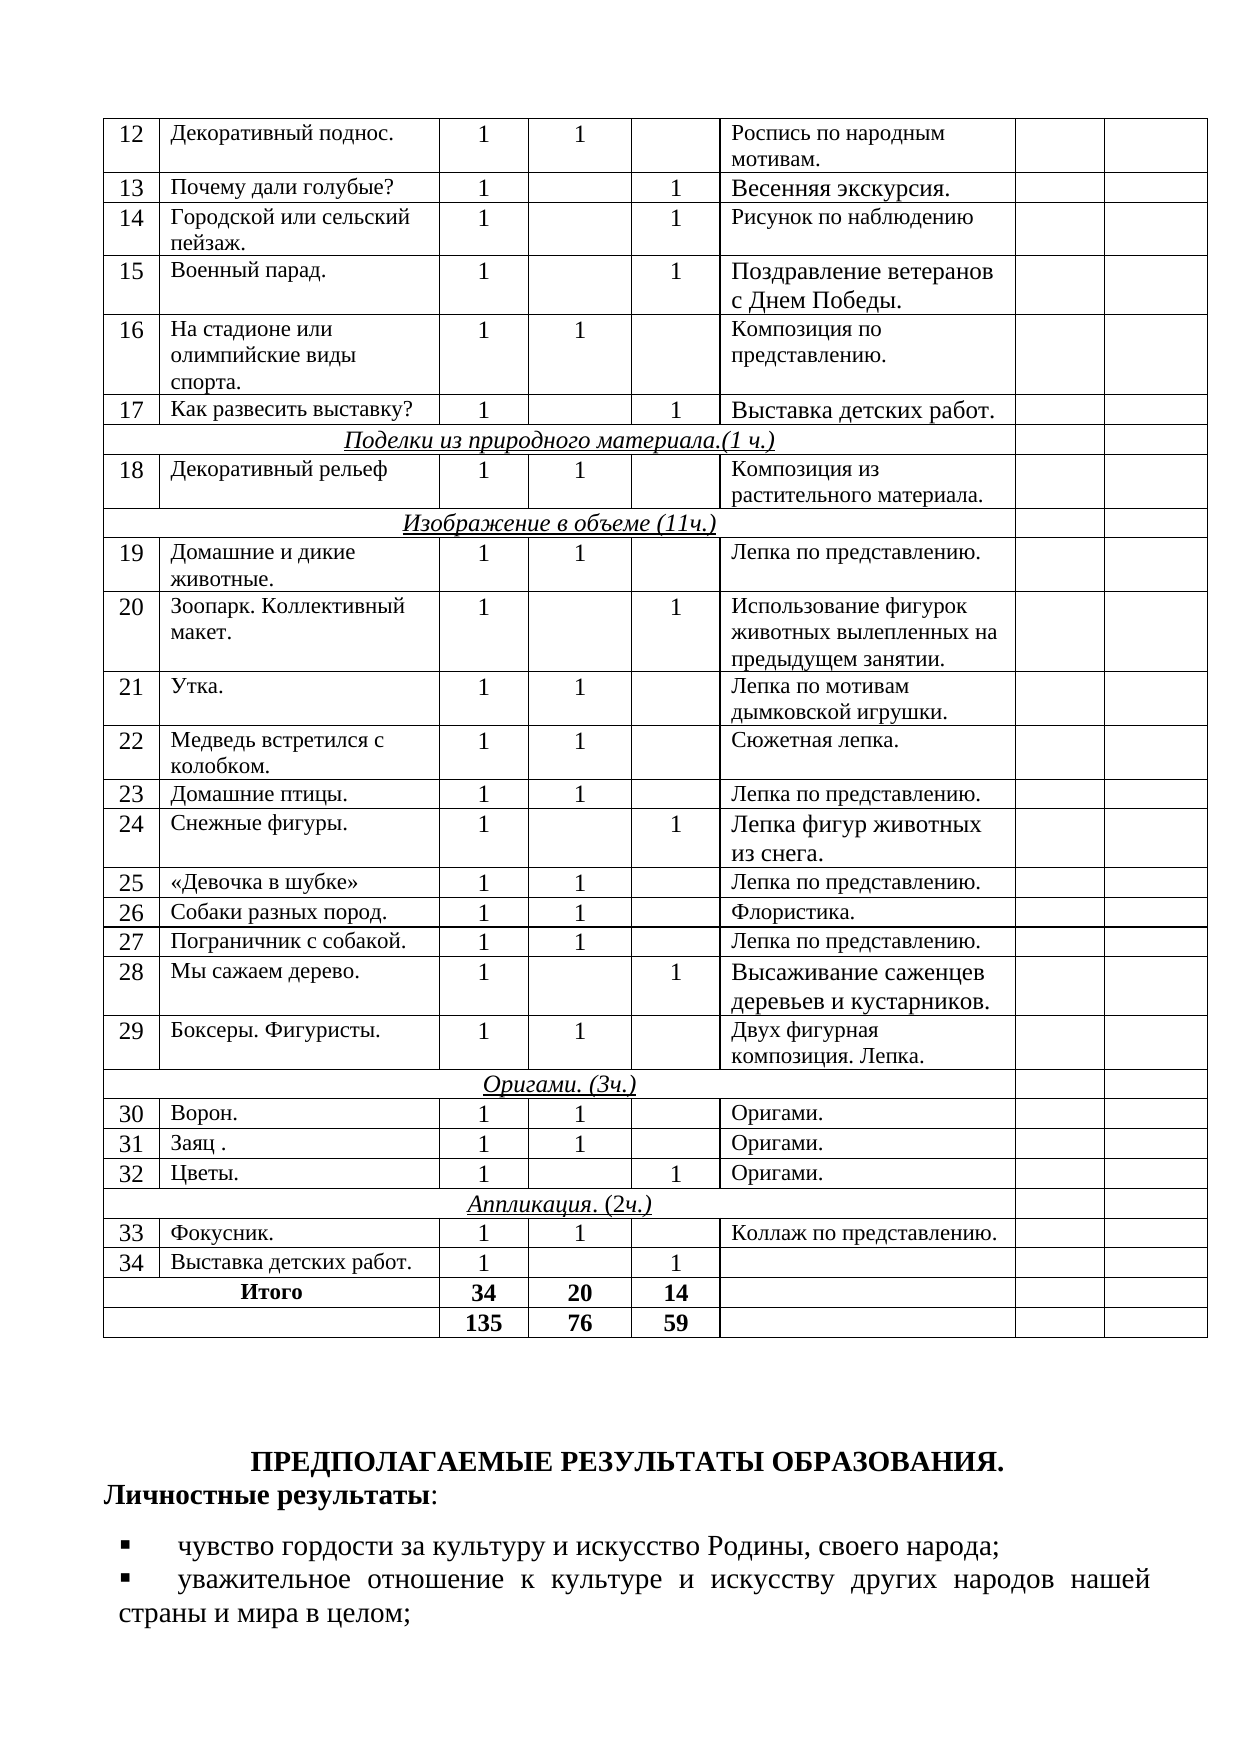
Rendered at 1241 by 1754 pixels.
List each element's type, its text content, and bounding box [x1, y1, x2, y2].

table_cell Заяц . [160, 1129, 439, 1158]
table_cell 1 [632, 256, 719, 314]
table_cell [632, 928, 719, 956]
table_cell Выставка детских работ. [721, 395, 1015, 424]
table_cell 1 [529, 726, 631, 778]
table_cell 12 [104, 119, 159, 172]
table_cell 32 [104, 1159, 159, 1188]
table_cell 1 [440, 173, 528, 202]
table_cell 76 [529, 1308, 631, 1337]
table_cell 1 [440, 672, 528, 725]
table_cell [1016, 425, 1104, 454]
table_cell 1 [632, 809, 719, 867]
table_cell Лепка по представлению. [721, 780, 1015, 808]
table_cell 1 [440, 119, 528, 172]
table_cell [1016, 868, 1104, 897]
table_cell 28 [104, 957, 159, 1015]
table_cell [1016, 1308, 1104, 1337]
table_cell [529, 809, 631, 867]
table_cell 29 [104, 1016, 159, 1068]
table_cell [1105, 1016, 1207, 1068]
table_cell 1 [529, 1016, 631, 1068]
table_cell 1 [529, 1219, 631, 1247]
table_cell 31 [104, 1129, 159, 1158]
table_cell 27 [104, 928, 159, 956]
table_cell Фокусник. [160, 1219, 439, 1247]
table_cell [1105, 1308, 1207, 1337]
table_cell [1105, 726, 1207, 778]
table_cell [1105, 868, 1207, 897]
table_cell 135 [440, 1308, 528, 1337]
table_cell [1016, 1189, 1104, 1217]
table_cell 1 [440, 315, 528, 394]
table_cell [1016, 1219, 1104, 1247]
table_cell Утка. [160, 672, 439, 725]
table_cell [1016, 726, 1104, 778]
table_cell [632, 1099, 719, 1128]
table_cell Медведь встретился с колобком. [160, 726, 439, 778]
table_cell 15 [104, 256, 159, 314]
table_cell Флористика. [721, 898, 1015, 926]
text ПРЕДПОЛАГАЕМЫЕ РЕЗУЛЬТАТЫ ОБРАЗОВАНИЯ. [103, 1444, 1152, 1477]
table_cell [1016, 256, 1104, 314]
table_cell 1 [529, 538, 631, 591]
table_cell Домашние и дикие животные. [160, 538, 439, 591]
table_cell 34 [104, 1248, 159, 1277]
table_cell [1016, 592, 1104, 671]
table_cell 1 [440, 395, 528, 424]
table_cell 13 [104, 173, 159, 202]
table_cell [1016, 1016, 1104, 1068]
table_cell Композиция по представлению. [721, 315, 1015, 394]
table_cell [1105, 315, 1207, 394]
table_cell 23 [104, 780, 159, 808]
table_cell [1105, 1219, 1207, 1247]
table_cell Рисунок по наблюдению [721, 203, 1015, 255]
table_cell [632, 898, 719, 926]
table_cell 1 [632, 203, 719, 255]
table_cell [1016, 1099, 1104, 1128]
table_cell 1 [529, 119, 631, 172]
table_cell 1 [440, 780, 528, 808]
table_cell [1105, 1099, 1207, 1128]
table_cell 1 [529, 868, 631, 897]
table_cell 1 [529, 928, 631, 956]
table_cell [1016, 957, 1104, 1015]
table_cell [632, 672, 719, 725]
table_cell [1016, 809, 1104, 867]
table_cell Оригами. (3ч.) [104, 1070, 1015, 1098]
table_cell 1 [632, 395, 719, 424]
table_cell Как развесить выставку? [160, 395, 439, 424]
table_cell Использование фигурок животных вылепленных на предыдущем занятии. [721, 592, 1015, 671]
table_cell [1105, 928, 1207, 956]
table_cell Лепка фигур животных из снега. [721, 809, 1015, 867]
table_cell 16 [104, 315, 159, 394]
table_cell [632, 455, 719, 507]
table_cell 24 [104, 809, 159, 867]
table_cell 1 [440, 256, 528, 314]
table_cell Оригами. [721, 1129, 1015, 1158]
table_cell Лепка по представлению. [721, 928, 1015, 956]
table_cell [1105, 1129, 1207, 1158]
table_cell Выставка детских работ. [160, 1248, 439, 1277]
table_cell 1 [529, 455, 631, 507]
table_cell [1105, 1278, 1207, 1307]
table_cell [529, 173, 631, 202]
table_cell На стадионе или олимпийские виды спорта. [160, 315, 439, 394]
table_cell Почему дали голубые? [160, 173, 439, 202]
table_cell [1016, 119, 1104, 172]
table_cell [1105, 538, 1207, 591]
table_cell [1016, 455, 1104, 507]
table_cell [529, 957, 631, 1015]
table_cell 1 [440, 726, 528, 778]
table_cell [529, 592, 631, 671]
table_cell 1 [440, 1219, 528, 1247]
table_cell [1016, 1129, 1104, 1158]
table_cell Поделки из природного материала.(1 ч.) [104, 425, 1015, 454]
table_cell [1105, 173, 1207, 202]
table_cell [632, 1129, 719, 1158]
table_cell 1 [529, 898, 631, 926]
table_cell Весенняя экскурсия. [721, 173, 1015, 202]
table_cell [1105, 809, 1207, 867]
table_cell Декоративный рельеф [160, 455, 439, 507]
table_cell Роспись по народным мотивам. [721, 119, 1015, 172]
table_cell 1 [440, 203, 528, 255]
table_cell 1 [529, 315, 631, 394]
table_cell 1 [440, 928, 528, 956]
table_cell [1105, 395, 1207, 424]
table_cell [1105, 898, 1207, 926]
table_cell 1 [440, 809, 528, 867]
table_cell 59 [632, 1308, 719, 1337]
table_cell [1016, 203, 1104, 255]
table_cell 20 [529, 1278, 631, 1307]
table_cell Боксеры. Фигуристы. [160, 1016, 439, 1068]
table_cell 1 [440, 898, 528, 926]
table_cell [1105, 509, 1207, 537]
table_cell 1 [632, 957, 719, 1015]
table_cell 22 [104, 726, 159, 778]
table_cell 18 [104, 455, 159, 507]
table_cell [1105, 1189, 1207, 1217]
table_cell 1 [440, 538, 528, 591]
table_cell 14 [632, 1278, 719, 1307]
table_cell [721, 1248, 1015, 1277]
table_cell Снежные фигуры. [160, 809, 439, 867]
table_cell Собаки разных пород. [160, 898, 439, 926]
table_cell [1016, 928, 1104, 956]
table_cell [632, 1016, 719, 1068]
table_cell Лепка по представлению. [721, 868, 1015, 897]
table_cell 1 [632, 173, 719, 202]
list уважительное отношение к культуре и искусству других народов нашей страны и мира в целом; [118, 1561, 1151, 1628]
table_cell [1105, 203, 1207, 255]
table_cell Аппликация. (2ч.) [104, 1189, 1015, 1217]
table_cell [632, 538, 719, 591]
table_cell [1016, 173, 1104, 202]
table_cell [1105, 1070, 1207, 1098]
table_cell 1 [440, 868, 528, 897]
table_cell [1105, 592, 1207, 671]
table_cell 34 [440, 1278, 528, 1307]
table_cell 30 [104, 1099, 159, 1128]
table_cell [721, 1278, 1015, 1307]
table_cell [1016, 1248, 1104, 1277]
table_cell [1016, 1278, 1104, 1307]
table_cell [1105, 1159, 1207, 1188]
table_cell [632, 868, 719, 897]
table_cell [1016, 538, 1104, 591]
table_cell Военный парад. [160, 256, 439, 314]
table_cell [1016, 780, 1104, 808]
table_cell Лепка по мотивам дымковской игрушки. [721, 672, 1015, 725]
table_cell Итого [104, 1278, 439, 1307]
table_cell 1 [440, 957, 528, 1015]
table_cell [1016, 1070, 1104, 1098]
text Личностные результаты: [103, 1477, 1152, 1511]
table_cell 1 [529, 1129, 631, 1158]
table_cell 14 [104, 203, 159, 255]
table_cell [529, 203, 631, 255]
table_cell [1105, 957, 1207, 1015]
table_cell [1105, 1248, 1207, 1277]
table_cell [632, 726, 719, 778]
table_cell 21 [104, 672, 159, 725]
table_cell [1016, 315, 1104, 394]
table_cell [1105, 780, 1207, 808]
table_cell Городской или сельский пейзаж. [160, 203, 439, 255]
table_cell Высаживание саженцев деревьев и кустарников. [721, 957, 1015, 1015]
table_cell 1 [632, 1248, 719, 1277]
table_cell 1 [632, 1159, 719, 1188]
table_cell Декоративный поднос. [160, 119, 439, 172]
table_cell 1 [440, 1016, 528, 1068]
table_cell 1 [440, 1099, 528, 1128]
table_cell Изображение в объеме (11ч.) [104, 509, 1015, 537]
table_cell 1 [529, 780, 631, 808]
list чувство гордости за культуру и искусство Родины, своего народа; [118, 1528, 1151, 1561]
table_cell [1105, 425, 1207, 454]
table_cell Пограничник с собакой. [160, 928, 439, 956]
table_cell [1105, 256, 1207, 314]
table_cell 1 [440, 592, 528, 671]
table_cell 26 [104, 898, 159, 926]
table_cell 1 [529, 1099, 631, 1128]
table_cell 1 [632, 592, 719, 671]
table_cell Домашние птицы. [160, 780, 439, 808]
table_cell Ворон. [160, 1099, 439, 1128]
table_cell 33 [104, 1219, 159, 1247]
table_cell Оригами. [721, 1159, 1015, 1188]
table_cell Мы сажаем дерево. [160, 957, 439, 1015]
table_cell [632, 1219, 719, 1247]
table_cell [632, 780, 719, 808]
table_cell [1016, 1159, 1104, 1188]
table_cell [1016, 509, 1104, 537]
table_cell [529, 1248, 631, 1277]
table_cell [721, 1308, 1015, 1337]
table_cell [632, 119, 719, 172]
table_cell [1105, 672, 1207, 725]
table_cell Сюжетная лепка. [721, 726, 1015, 778]
table_cell 25 [104, 868, 159, 897]
table_cell [1016, 672, 1104, 725]
table_cell Двух фигурная композиция. Лепка. [721, 1016, 1015, 1068]
table_cell [1105, 119, 1207, 172]
table_cell 17 [104, 395, 159, 424]
table_cell Оригами. [721, 1099, 1015, 1128]
table_cell 20 [104, 592, 159, 671]
table_cell 1 [440, 1159, 528, 1188]
table_cell [632, 315, 719, 394]
table_cell [529, 256, 631, 314]
table_cell 1 [440, 1248, 528, 1277]
table_cell «Девочка в шубке» [160, 868, 439, 897]
table_cell [529, 395, 631, 424]
table_cell [1016, 395, 1104, 424]
table_cell 19 [104, 538, 159, 591]
table_cell [529, 1159, 631, 1188]
table_cell [1105, 455, 1207, 507]
table_cell Коллаж по представлению. [721, 1219, 1015, 1247]
table_cell 1 [440, 455, 528, 507]
table_cell 1 [529, 672, 631, 725]
table_cell Поздравление ветеранов с Днем Победы. [721, 256, 1015, 314]
table_cell [104, 1308, 439, 1337]
table_cell Лепка по представлению. [721, 538, 1015, 591]
table_cell 1 [440, 1129, 528, 1158]
table_cell Цветы. [160, 1159, 439, 1188]
table_cell Зоопарк. Коллективный макет. [160, 592, 439, 671]
table_cell Композиция из растительного материала. [721, 455, 1015, 507]
table_cell [1016, 898, 1104, 926]
